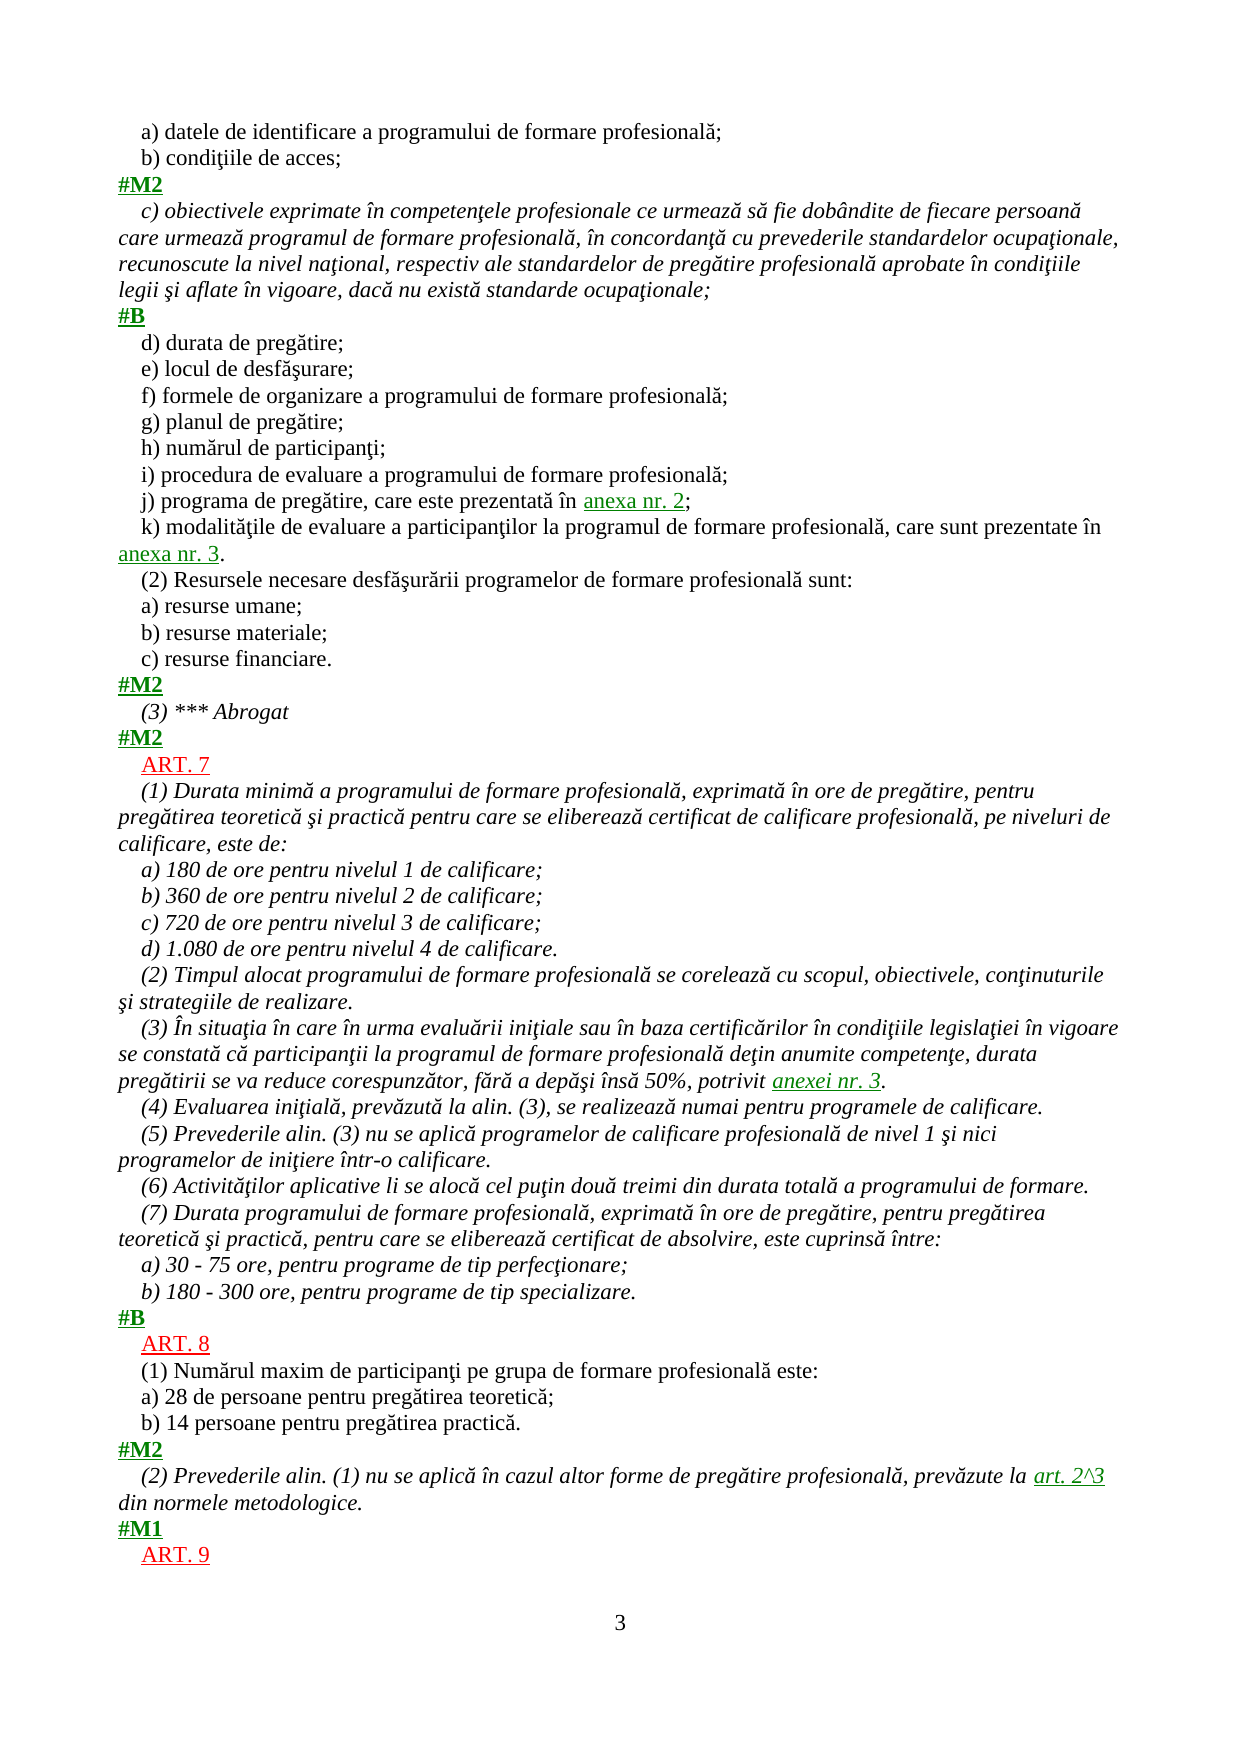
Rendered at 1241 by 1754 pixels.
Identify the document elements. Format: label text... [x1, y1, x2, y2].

text (4) Evaluarea iniţială, prevăzută la alin. (3), se realizează numai pentru programele de calificare. [118, 1093, 1122, 1119]
text (2) Resursele necesare desfăşurării programelor de formare profesională sunt: [118, 566, 1122, 592]
text c) 720 de ore pentru nivelul 3 de calificare; [118, 909, 1122, 935]
text (1) Numărul maxim de participanţi pe grupa de formare profesională este: [118, 1357, 1122, 1383]
text (2) Timpul alocat programului de formare profesională se corelează cu scopul, obiectivele, conţinuturile şi strategiile de realizare. [118, 961, 1122, 1014]
text (3) În situaţia în care în urma evaluării iniţiale sau în baza certificărilor în condiţiile legislaţiei în vigoare se constată că participanţii la programul de formare profesională deţin anumite competenţe, durata pregătirii se va reduce corespunzător, fără a depăşi însă 50%, potrivit anexei nr. 3. [118, 1014, 1122, 1093]
text (6) Activităţilor aplicative li se alocă cel puţin două treimi din durata totală a programului de formare. [118, 1172, 1122, 1199]
text b) 180 - 300 ore, pentru programe de tip specializare. [118, 1278, 1122, 1304]
text #M2 [118, 672, 1122, 698]
text (7) Durata programului de formare profesională, exprimată în ore de pregătire, pentru pregătirea teoretică şi practică, pentru care se eliberează certificat de absolvire, este cuprinsă între: [118, 1199, 1122, 1251]
text b) resurse materiale; [118, 619, 1122, 645]
text #M1 [118, 1515, 1122, 1541]
text i) procedura de evaluare a programului de formare profesională; [118, 461, 1122, 487]
text a) datele de identificare a programului de formare profesională; [118, 118, 1122, 144]
text e) locul de desfăşurare; [118, 355, 1122, 382]
text h) numărul de participanţi; [118, 434, 1122, 461]
text (1) Durata minimă a programului de formare profesională, exprimată în ore de pregătire, pentru pregătirea teoretică şi practică pentru care se eliberează certificat de calificare profesională, pe niveluri de calificare, este de: [118, 777, 1122, 856]
text (5) Prevederile alin. (3) nu se aplică programelor de calificare profesională de nivel 1 şi nici programelor de iniţiere într-o calificare. [118, 1119, 1122, 1172]
text j) programa de pregătire, care este prezentată în anexa nr. 2; [118, 487, 1122, 513]
text (2) Prevederile alin. (1) nu se aplică în cazul altor forme de pregătire profesională, prevăzute la art. 2^3 din normele metodologice. [118, 1462, 1122, 1515]
text d) 1.080 de ore pentru nivelul 4 de calificare. [118, 935, 1122, 961]
text c) resurse financiare. [118, 645, 1122, 672]
text a) resurse umane; [118, 592, 1122, 619]
text b) condiţiile de acces; [118, 144, 1122, 171]
text #M2 [118, 171, 1122, 197]
text k) modalităţile de evaluare a participanţilor la programul de formare profesională, care sunt prezentate în anexa nr. 3. [118, 513, 1122, 566]
text #M2 [118, 1436, 1122, 1462]
text c) obiectivele exprimate în competenţele profesionale ce urmează să fie dobândite de fiecare persoană care urmează programul de formare profesională, în concordanţă cu prevederile standardelor ocupaţionale, recunoscute la nivel naţional, respectiv ale standardelor de pregătire profesională aprobate în condiţiile legii şi aflate în vigoare, dacă nu există standarde ocupaţionale; [118, 197, 1122, 303]
text ART. 7 [118, 751, 1122, 777]
text g) planul de pregătire; [118, 408, 1122, 434]
text a) 28 de persoane pentru pregătirea teoretică; [118, 1383, 1122, 1409]
text #B [118, 1304, 1122, 1330]
text ART. 8 [118, 1330, 1122, 1357]
text ART. 9 [118, 1541, 1122, 1568]
text a) 30 - 75 ore, pentru programe de tip perfecţionare; [118, 1251, 1122, 1278]
text d) durata de pregătire; [118, 329, 1122, 355]
text #B [118, 303, 1122, 329]
text #M2 [118, 724, 1122, 751]
text (3) *** Abrogat [118, 698, 1122, 724]
text b) 360 de ore pentru nivelul 2 de calificare; [118, 882, 1122, 909]
text b) 14 persoane pentru pregătirea practică. [118, 1409, 1122, 1436]
text a) 180 de ore pentru nivelul 1 de calificare; [118, 856, 1122, 882]
text f) formele de organizare a programului de formare profesională; [118, 382, 1122, 408]
